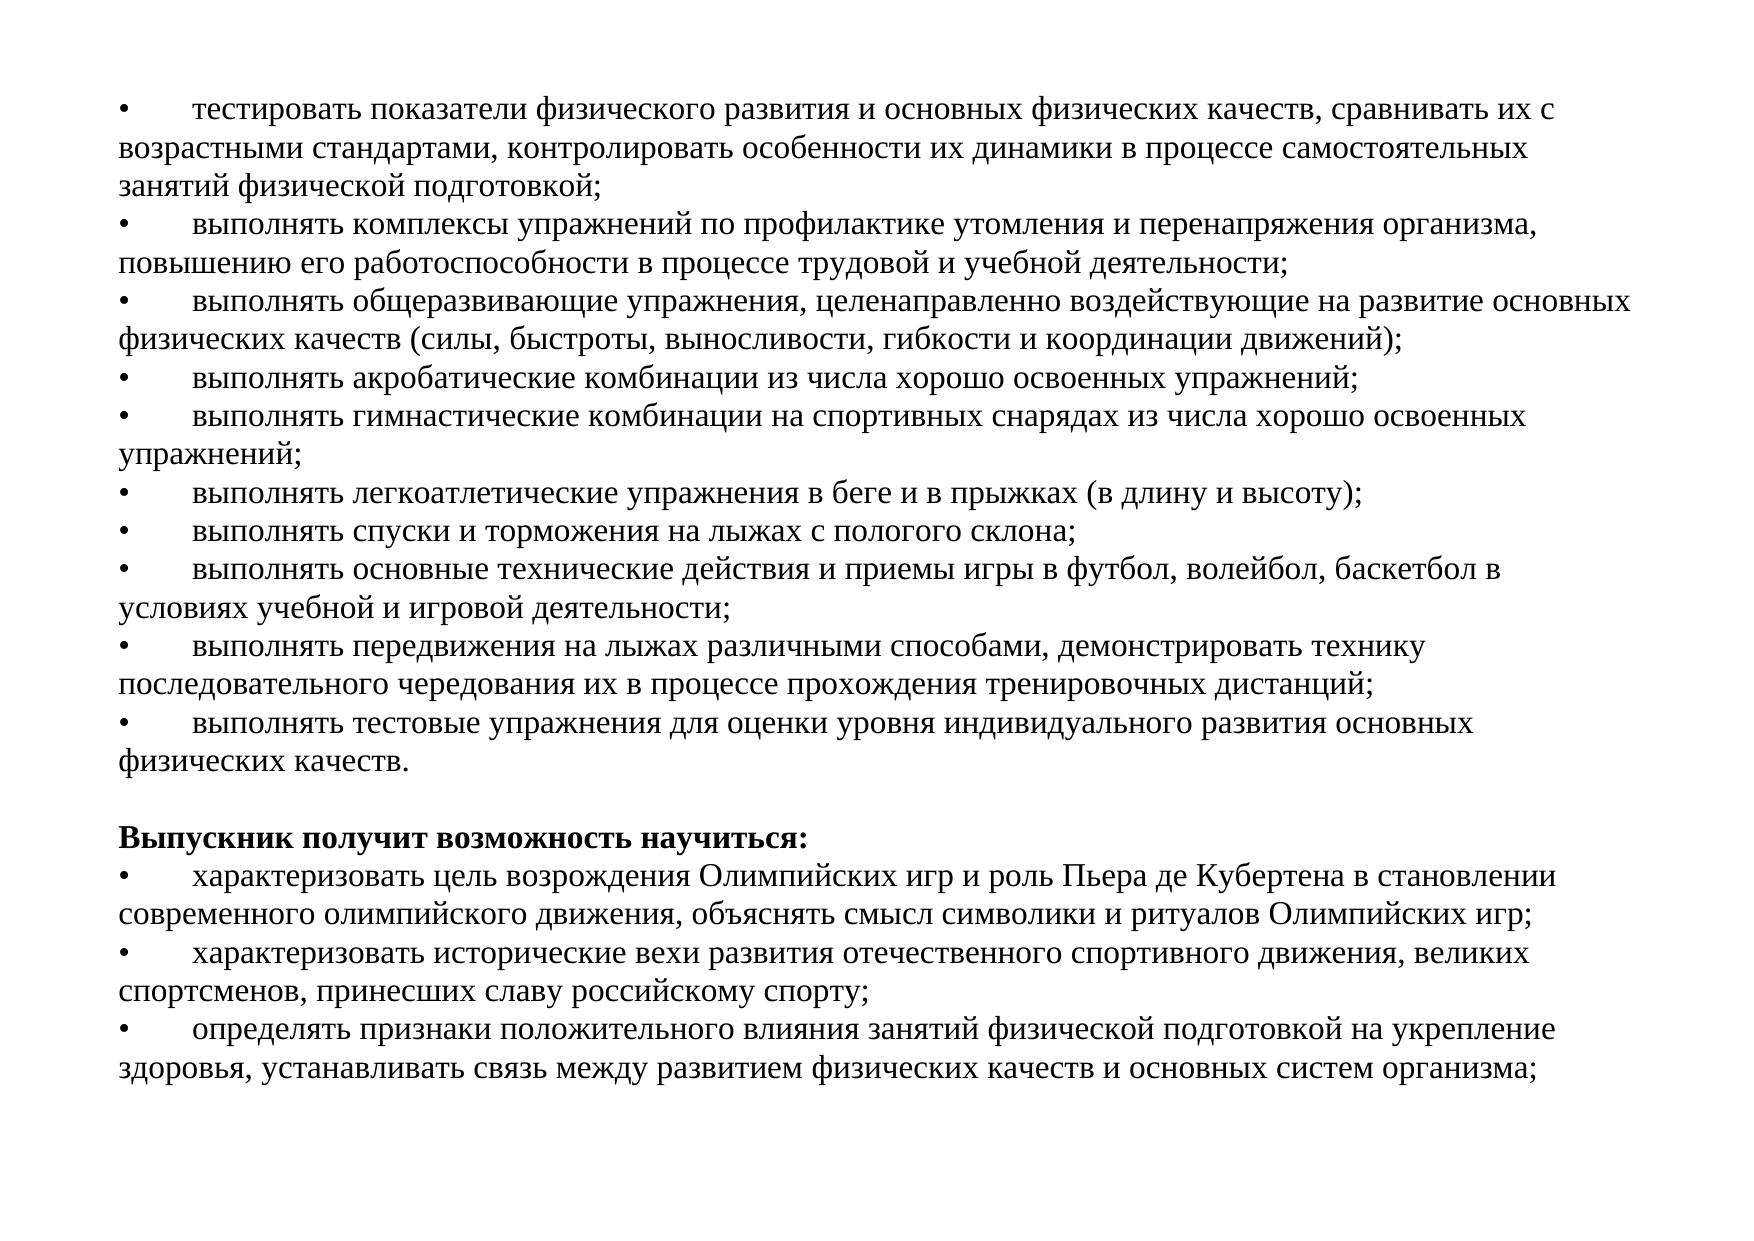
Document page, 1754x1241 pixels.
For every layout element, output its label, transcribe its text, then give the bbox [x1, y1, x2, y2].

text Выпускник получит возможность научиться: [118, 817, 1636, 855]
text • характеризовать исторические вехи развития отечественного спортивного движения, великих спортсменов, принесших славу российскому спорту; [118, 932, 1636, 1008]
text • выполнять передвижения на лыжах различными способами, демонстрировать технику последовательного чередования их в процессе прохождения тренировочных дистанций; [118, 625, 1636, 702]
text • выполнять тестовые упражнения для оценки уровня индивидуального развития основных физических качеств. [118, 702, 1636, 778]
text • выполнять общеразвивающие упражнения, целенаправленно воздействующие на развитие основных физических качеств (силы, быстроты, выносливости, гибкости и координации движений); [118, 280, 1636, 357]
text • выполнять акробатические комбинации из числа хорошо освоенных упражнений; [118, 357, 1636, 395]
text • выполнять гимнастические комбинации на спортивных снарядах из числа хорошо освоенных упражнений; [118, 395, 1636, 472]
text • определять признаки положительного влияния занятий физической подготовкой на укрепление здоровья, устанавливать связь между развитием физических качеств и основных систем организма; [118, 1008, 1636, 1085]
text • выполнять легкоатлетические упражнения в беге и в прыжках (в длину и высоту); [118, 472, 1636, 510]
text • выполнять основные технические действия и приемы игры в футбол, волейбол, баскетбол в условиях учебной и игровой деятельности; [118, 548, 1636, 625]
text • выполнять комплексы упражнений по профилактике утомления и перенапряжения организма, повышению его работоспособности в процессе трудовой и учебной деятельности; [118, 203, 1636, 280]
text • тестировать показатели физического развития и основных физических качеств, сравнивать их с возрастными стандартами, контролировать особенности их динамики в процессе самостоятельных занятий физической подготовкой; [118, 88, 1636, 203]
text • выполнять спуски и торможения на лыжах с пологого склона; [118, 510, 1636, 548]
text • характеризовать цель возрождения Олимпийских игр и роль Пьера де Кубертена в становлении современного олимпийского движения, объяснять смысл символики и ритуалов Олимпийских игр; [118, 855, 1636, 932]
